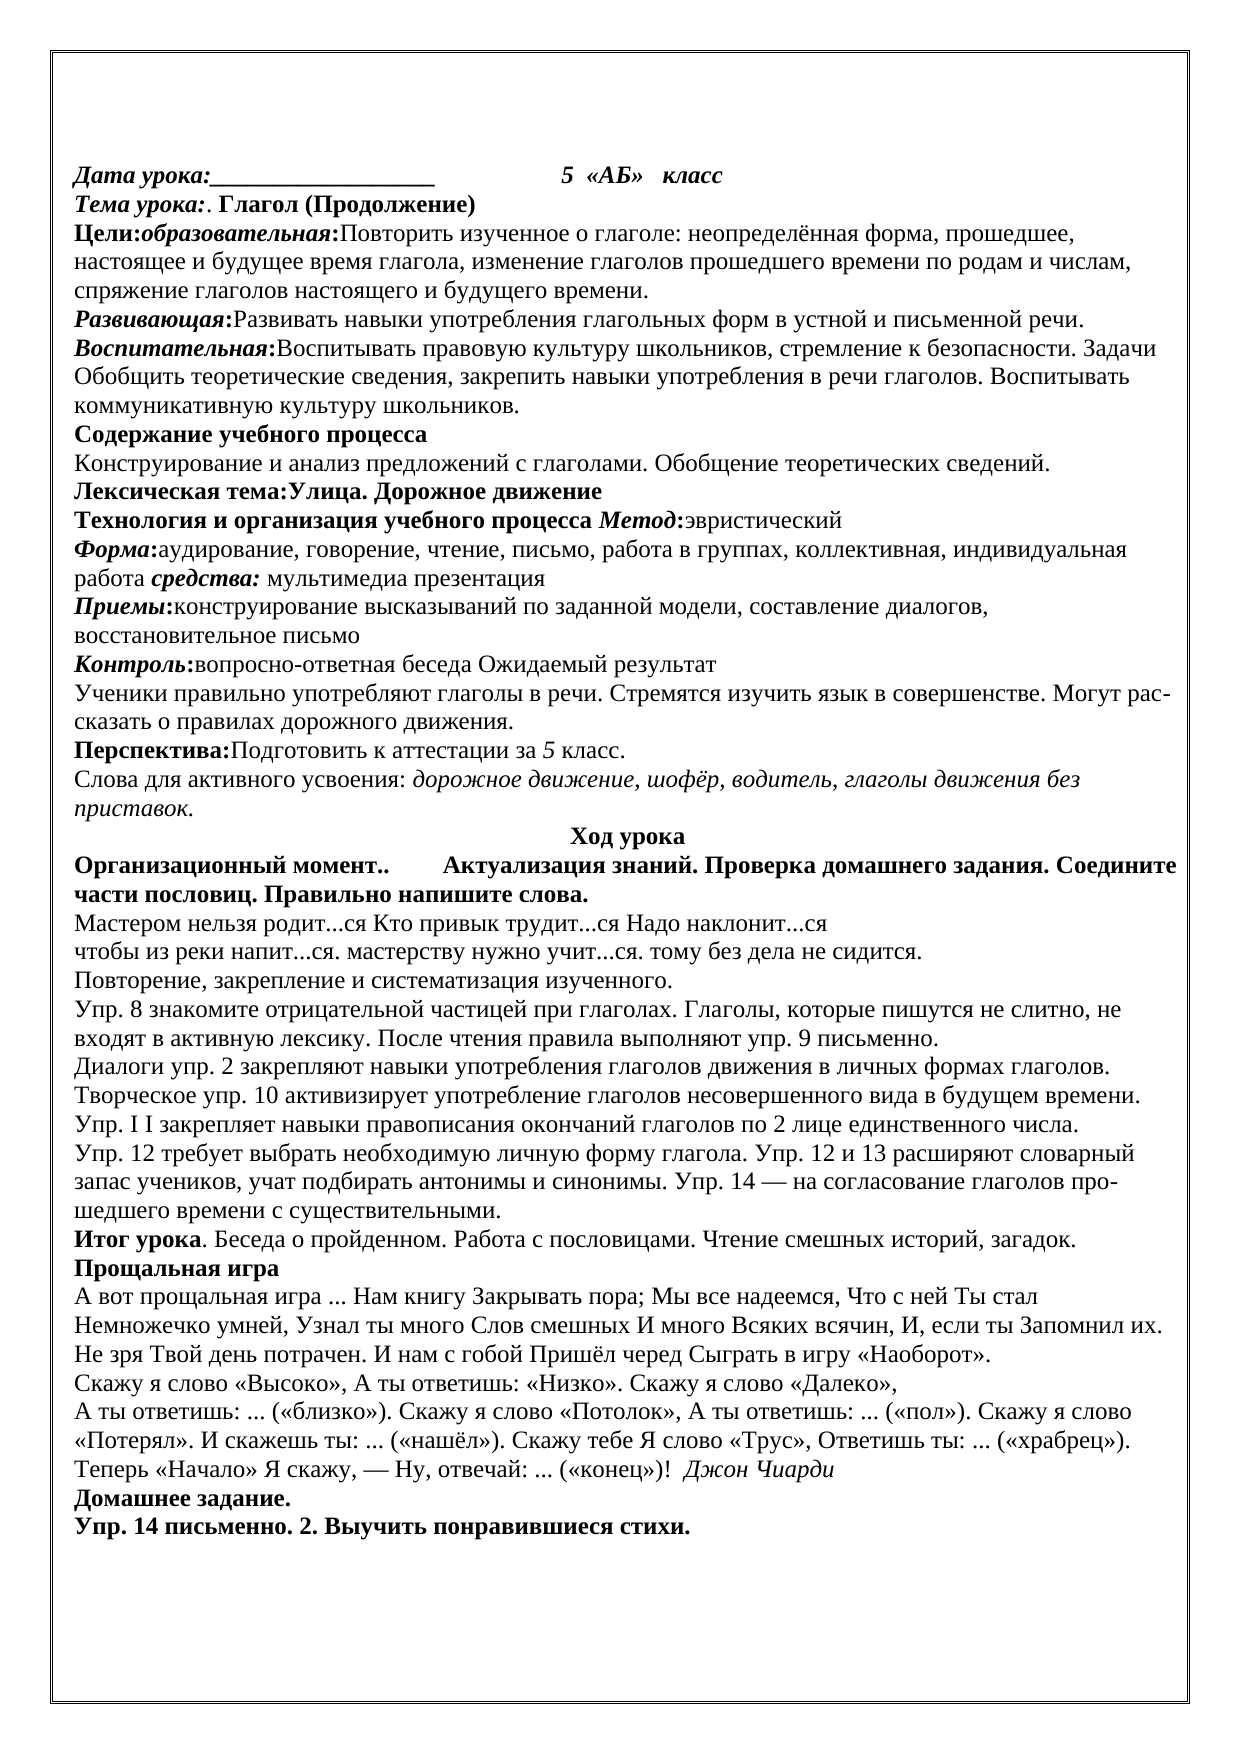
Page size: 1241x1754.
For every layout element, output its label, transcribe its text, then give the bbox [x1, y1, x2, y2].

text Обобщить теоретические сведения, закрепить навыки употребления в речи глаголов. Воспитывать коммуникативную культуру школьников. [74, 361, 1181, 419]
text Немножечко умней, Узнал ты много Слов смешных И много Всяких всячин, И, если ты Запомнил их. [74, 1310, 1181, 1339]
text Содержание учебного процесса [74, 419, 1181, 448]
text чтобы из реки напит...ся. мастерству нужно учит...ся. тому без дела не сидится. [74, 936, 1181, 965]
text Тема урока:. Глагол (Продолжение) [74, 189, 1181, 218]
text Приемы:конструирование высказываний по заданной модели, составление диалогов, восстановительное письмо [74, 591, 1181, 649]
text Воспитательная:Воспитывать правовую культуру школьников, стремление к безопасности. Задачи [74, 333, 1181, 361]
text Ход урока [74, 821, 1181, 850]
text Не зря Твой день потрачен. И нам с гобой Пришёл черед Сыграть в игру «Наоборот». [74, 1339, 1181, 1368]
text Лексическая тема:Улица. Дорожное движение [74, 476, 1181, 505]
text Диалоги упр. 2 закрепляют навыки употребления глаголов движения в личных формах глаголов. Творческое упр. 10 активизирует употребление глаголов несовершенного вида в будущем времени. Упр. I I закрепляет навыки правописания окончаний глаголов по 2 лице единственного числа. [74, 1051, 1181, 1138]
text Развивающая:Развивать навыки употребления глагольных форм в устной и письменной речи. [74, 304, 1181, 333]
text Конструирование и анализ предложений с глаголами. Обобщение теоретических сведений. [74, 448, 1181, 476]
text Технология и организация учебного процесса Метод:эвристический [74, 505, 1181, 534]
text А вот прощальная игра ... Нам книгу Закрывать пора; Мы все надеемся, Что с ней Ты стал [74, 1281, 1181, 1310]
text Мастером нельзя родит...ся Кто привык трудит...ся Надо наклонит...ся [74, 908, 1181, 936]
text Цели:образовательная:Повторить изученное о глаголе: неопределённая форма, прошедшее, настоящее и будущее время глагола, изменение глаголов прошедшего времени по родам и числам, спряжение глаголов настоящего и будущего времени. [74, 218, 1181, 304]
text Упр. 8 знакомите отрицательной частицей при глаголах. Глаголы, которые пишутся не слитно, не входят в активную лексику. После чтения правила выполняют упр. 9 письменно. [74, 994, 1181, 1051]
text Итог урока. Беседа о пройденном. Работа с пословицами. Чтение смешных историй, загадок. [74, 1224, 1181, 1253]
text А ты ответишь: ... («близко»). Скажу я слово «Потолок», А ты ответишь: ... («пол»). Скажу я слово «Потерял». И скажешь ты: ... («нашёл»). Скажу тебе Я слово «Трус», Ответишь ты: ... («храбрец»). [74, 1396, 1181, 1454]
text Дата урока:__________________ 5 «АБ» класс [74, 160, 1181, 189]
text Скажу я слово «Высоко», А ты ответишь: «Низко». Скажу я слово «Далеко», [74, 1368, 1181, 1396]
text Перспектива:Подготовить к аттестации за 5 класс. [74, 735, 1181, 764]
text Упр. 12 требует выбрать необходимую личную форму глагола. Упр. 12 и 13 расширяют словарный запас учеников, учат подбирать антонимы и синонимы. Упр. 14 — на согласование глаголов прошедшего времени с существительными. [74, 1138, 1181, 1224]
text Слова для активного усвоения: дорожное движение, шофёр, водитель, глаголы движения без приставок. [74, 764, 1181, 821]
text Организационный момент.. Актуализация знаний. Проверка домашнего задания. Соедините части пословиц. Правильно напишите слова. [74, 850, 1181, 908]
text Ученики правильно употребляют глаголы в речи. Стремятся изучить язык в совершенстве. Могут рассказать о правилах дорожного движения. [74, 678, 1181, 735]
text Контроль:вопросно-ответная беседа Ожидаемый результат [74, 649, 1181, 678]
text Прощальная игра [74, 1253, 1181, 1281]
text Форма:аудирование, говорение, чтение, письмо, работа в группах, коллективная, индивидуальная работа средства: мультимедиа презентация [74, 534, 1181, 591]
text Домашнее задание. [74, 1483, 1181, 1511]
text Упр. 14 письменно. 2. Выучить понравившиеся стихи. [74, 1511, 1181, 1540]
text Теперь «Начало» Я скажу, — Ну, отвечай: ... («конец»)! Джон Чиарди [74, 1454, 1181, 1483]
text Повторение, закрепление и систематизация изученного. [74, 965, 1181, 994]
